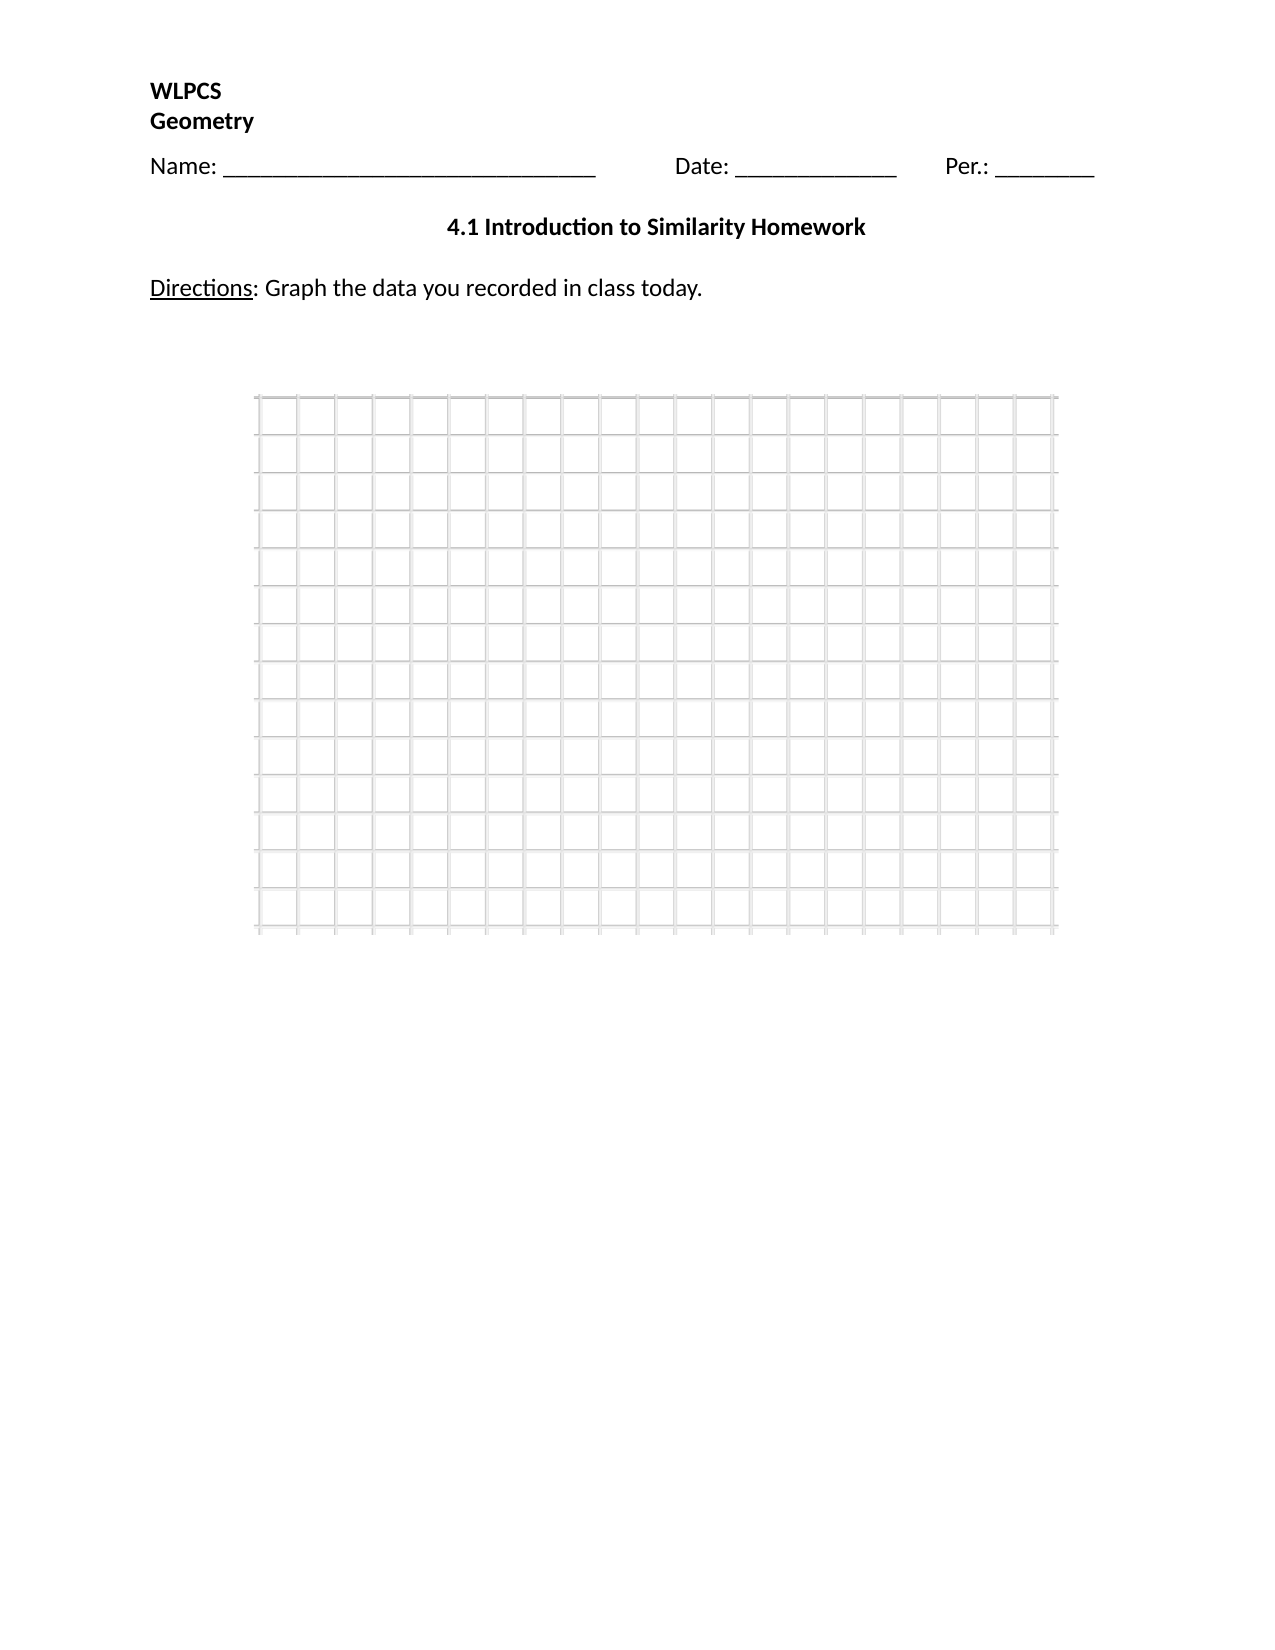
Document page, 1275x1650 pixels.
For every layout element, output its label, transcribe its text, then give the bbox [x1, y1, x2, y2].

text 4.1 Introduction to Similarity Homework [150, 211, 1162, 242]
text Directions: Graph the data you recorded in class today. [150, 272, 1162, 303]
text Name: ______________________________ Date: _____________ Per.: ________ [150, 150, 1162, 181]
